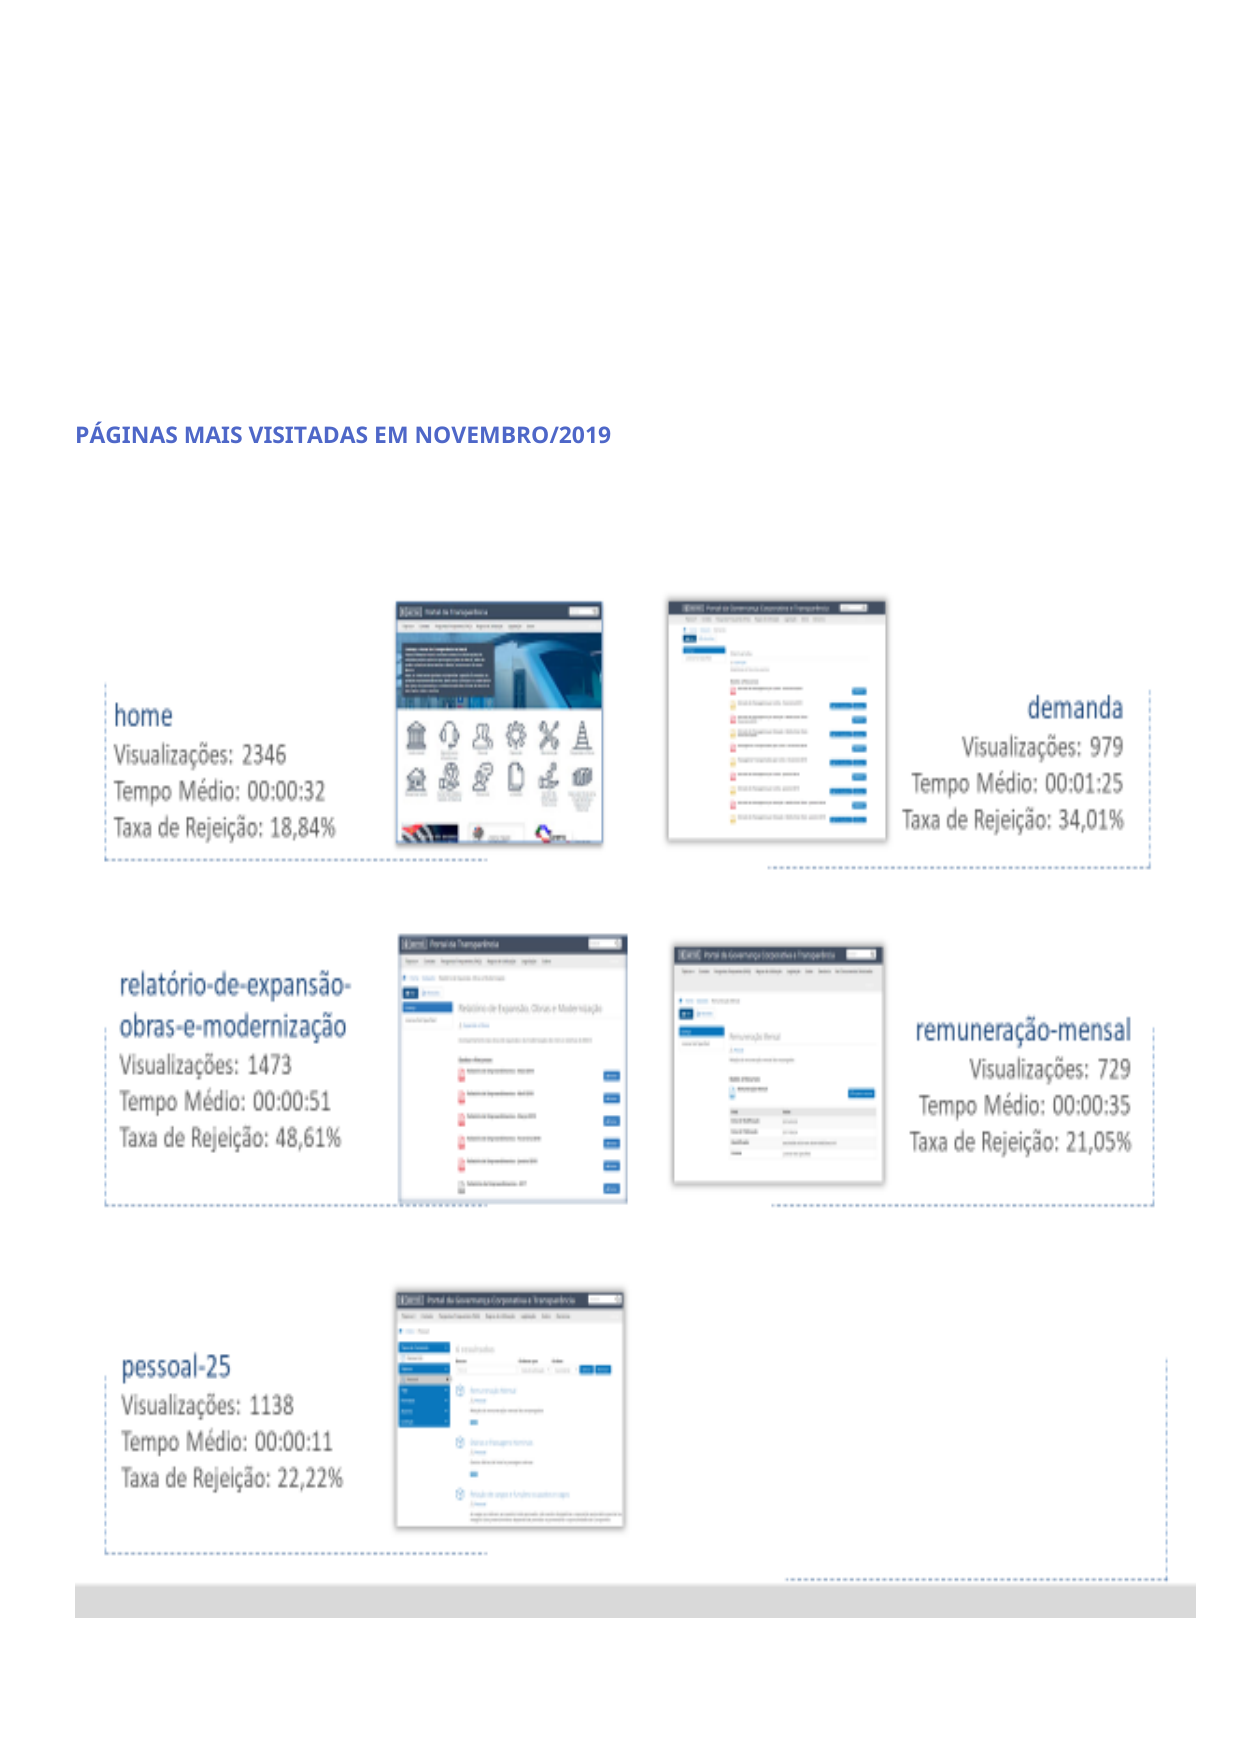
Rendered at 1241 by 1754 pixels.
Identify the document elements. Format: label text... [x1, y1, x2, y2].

picture [75, 450, 1196, 1618]
text PÁGINAS MAIS VISITADAS EM NOVEMBRO/2019 [75, 419, 1165, 450]
